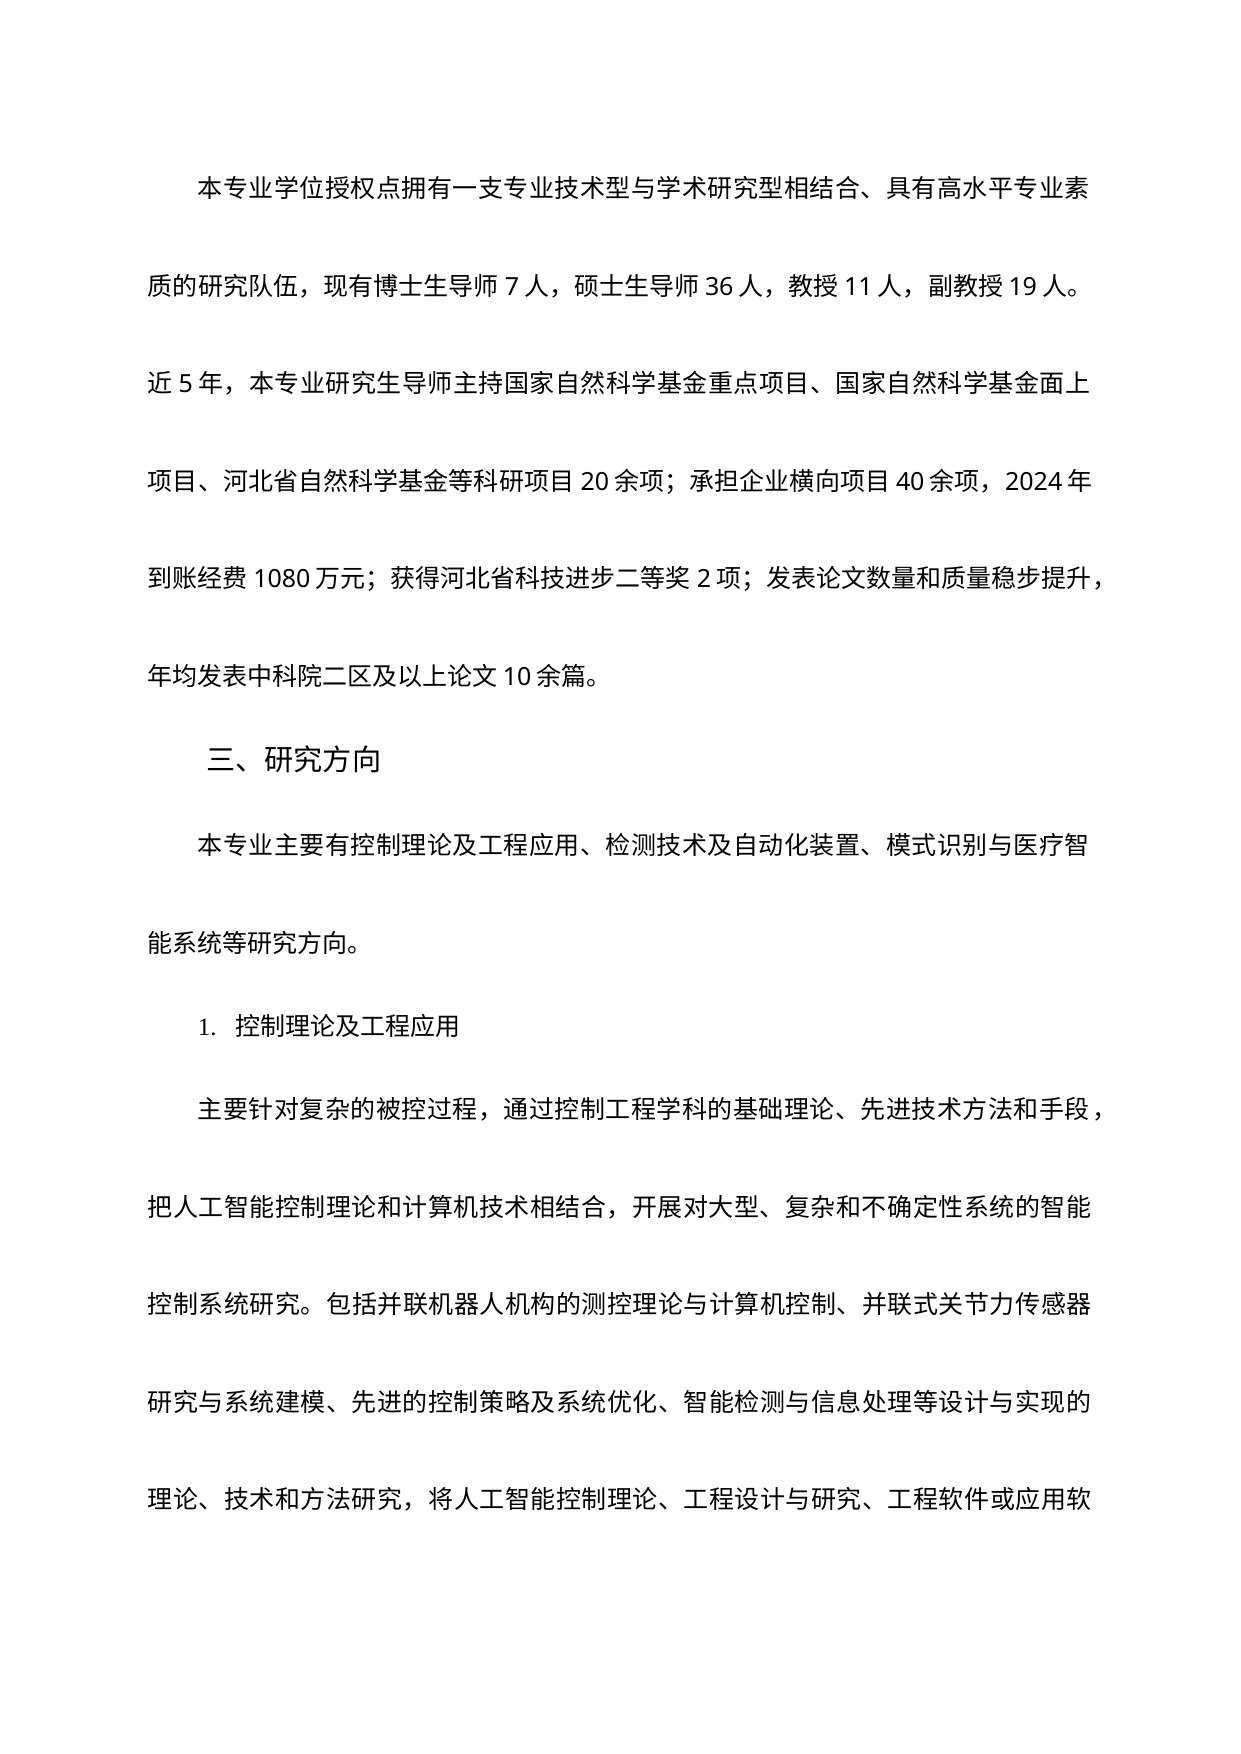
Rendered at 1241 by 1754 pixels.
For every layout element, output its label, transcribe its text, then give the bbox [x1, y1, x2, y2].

text 本专业主要有控制理论及工程应用、检测技术及自动化装置、模式识别与医疗智能系统等研究方向。 [148, 811, 1092, 974]
list 控制理论及工程应用 [198, 992, 1092, 1057]
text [148, 1075, 1092, 1530]
text 三、研究方向 [148, 725, 1092, 790]
text 本专业学位授权点拥有一支专业技术型与学术研究型相结合、具有高水平专业素质的研究队伍，现有博士生导师7人，硕士生导师36人，教授11人，副教授19人。近5年，本专业研究生导师主持国家自然科学基金重点项目、国家自然科学基金面上项目、河北省自然科学基金等科研项目20余项；承担企业横向项目40余项，2024年到账经费1080万元；获得河北省科技进步二等奖2项；发表论文数量和质量稳步提升，年均发表中科院二区及以上论文10余篇。 [148, 154, 1092, 707]
